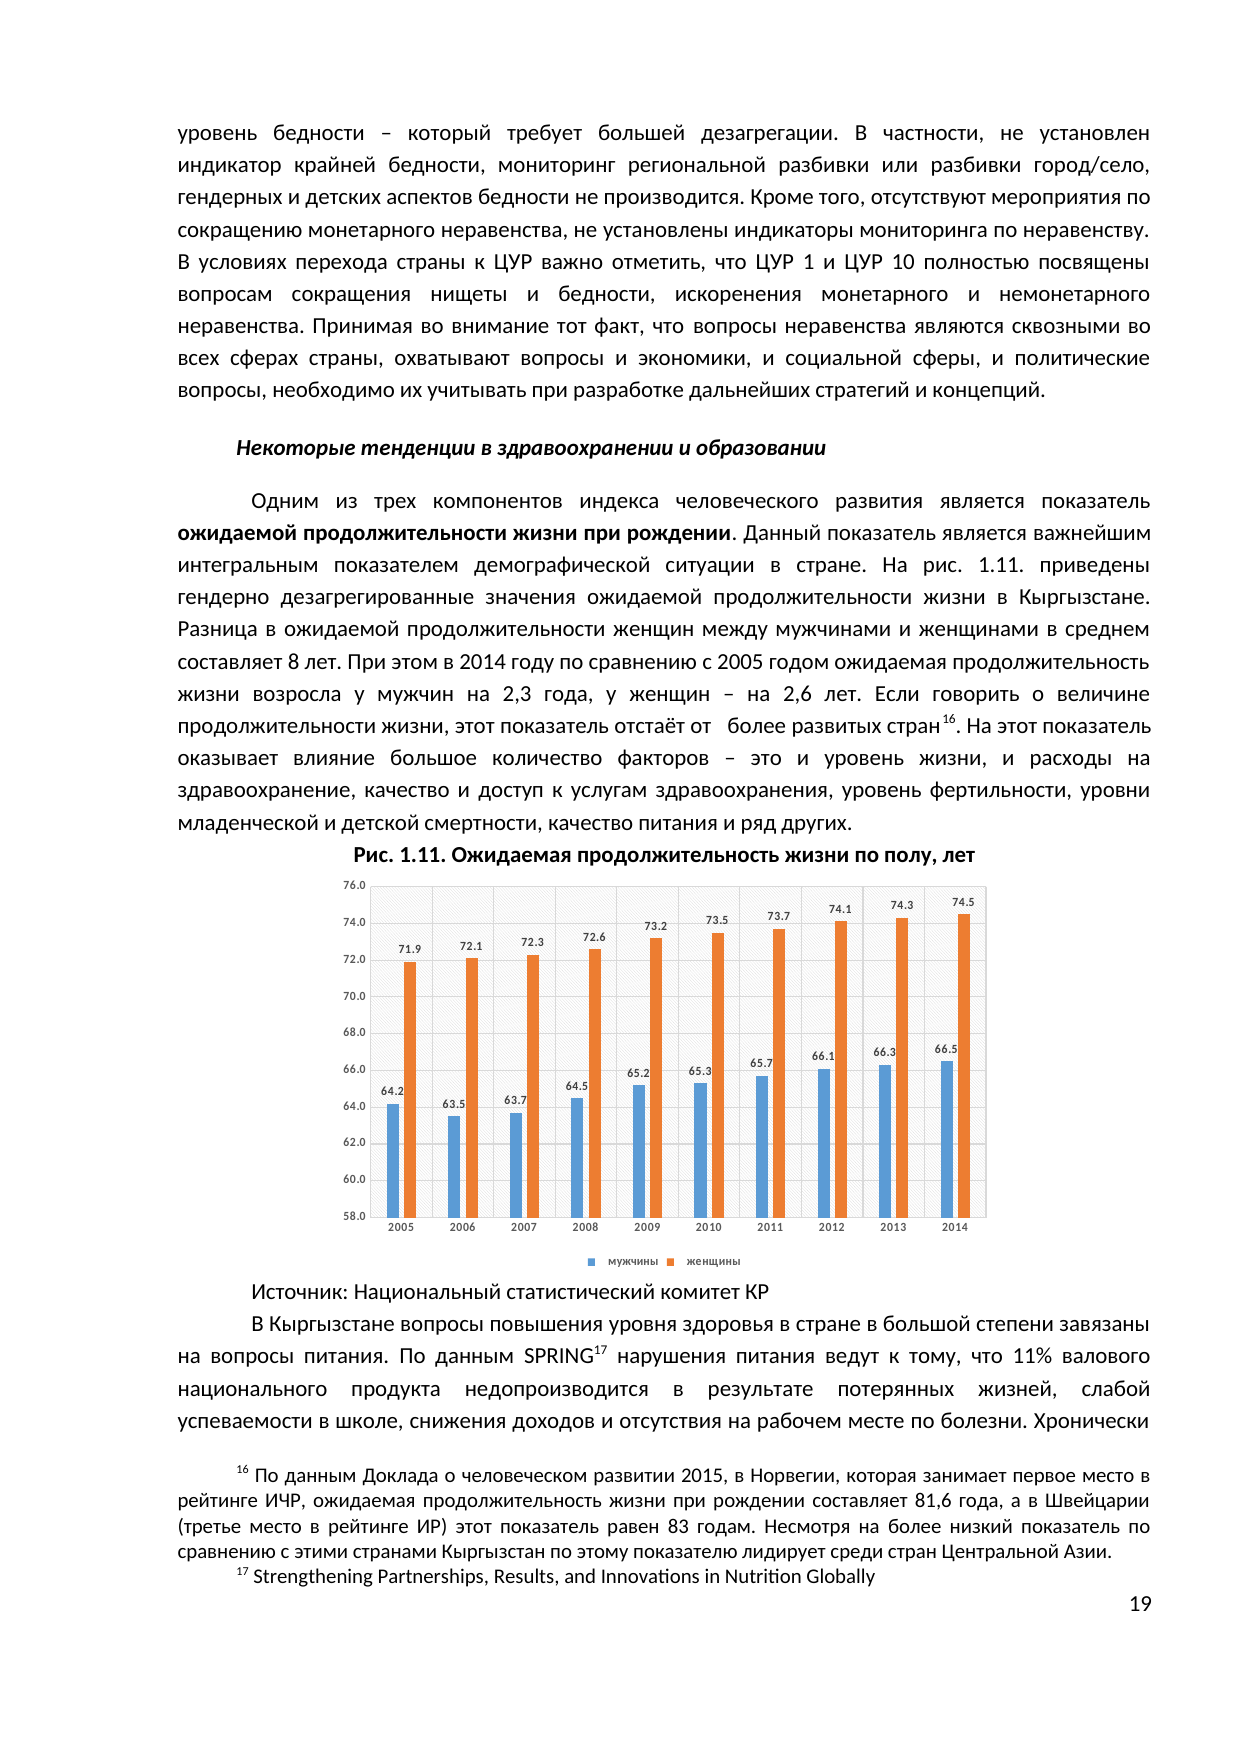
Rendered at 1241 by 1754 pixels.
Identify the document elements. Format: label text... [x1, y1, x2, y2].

text Рис. 1.11. Ожидаемая продолжительность жизни по полу, лет [177, 840, 1152, 868]
text Некоторые тенденции в здравоохранении и образовании [177, 433, 1152, 461]
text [177, 118, 1152, 404]
text Источник: Национальный статистический комитет КР [177, 1277, 1152, 1305]
text Одним из трех компонентов индекса человеческого развития является показатель ожидаемой продолжительности жизни при рождении. Данный показатель является важнейшим интегральным показателем демографической ситуации в стране. На рис. 1.11. приведены гендерно дезагрегированные значения ожидаемой продолжительности жизни в Кыргызстане. Разница в ожидаемой продолжительности женщин между мужчинами и женщинами в среднем составляет 8 лет. При этом в 2014 году по сравнению с 2005 годом ожидаемая продолжительность жизни возросла у мужчин на 2,3 года, у женщин – на 2,6 лет. Если говорить о величине продолжительности жизни, этот показатель отстаёт от более развитых стран. На этот показатель оказывает влияние большое количество факторов – это и уровень жизни, и расходы на здравоохранение, качество и доступ к услугам здравоохранения, уровень фертильности, уровни младенческой и детской смертности, качество питания и ряд других. [177, 486, 1152, 836]
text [177, 1309, 1152, 1434]
